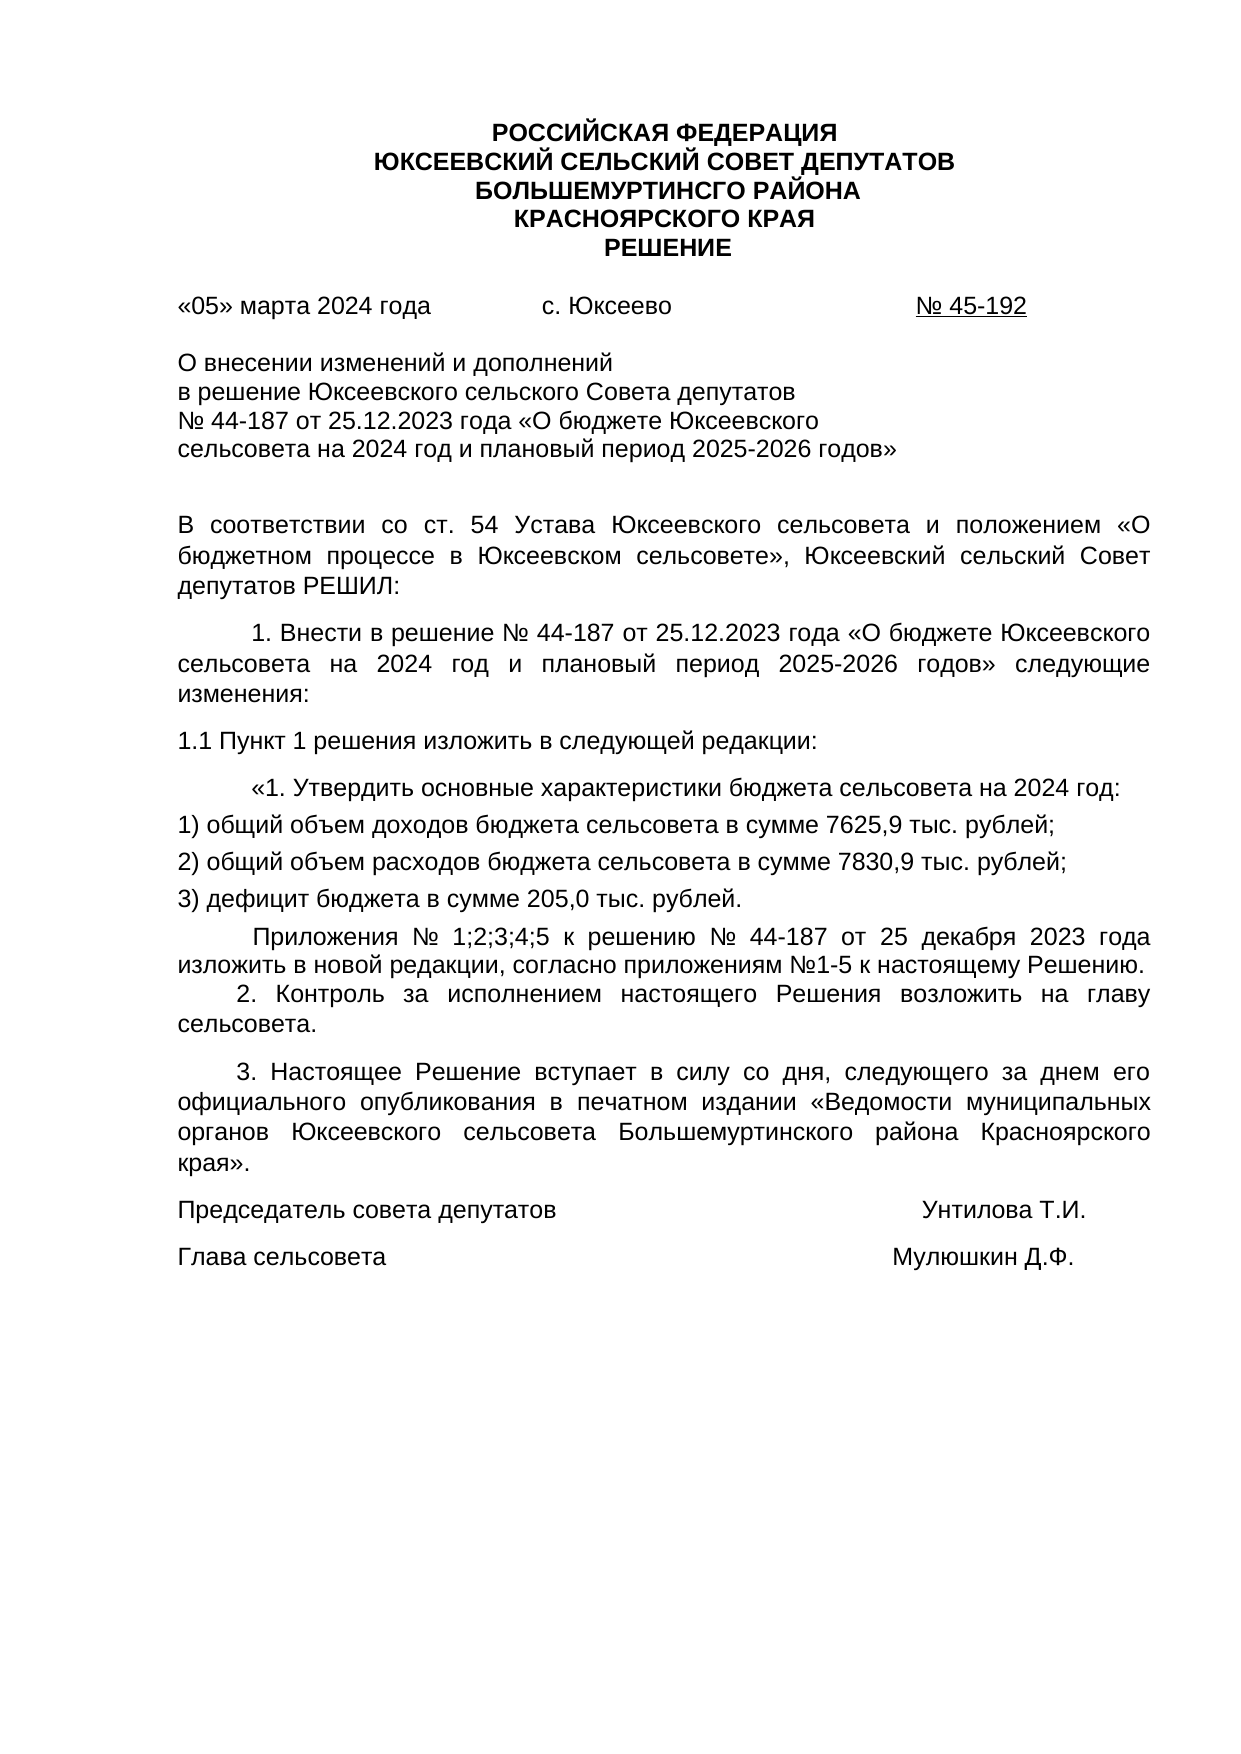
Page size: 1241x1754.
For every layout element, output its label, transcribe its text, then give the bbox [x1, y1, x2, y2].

text 1. Внести в решение № 44-187 от 25.12.2023 года «О бюджете Юксеевского сельсовета на 2024 год и плановый период 2025-2026 годов» следующие изменения: [177, 618, 1152, 708]
title РОССИЙСКАЯ ФЕДЕРАЦИЯ [177, 118, 1152, 147]
text Председатель совета депутатов Унтилова Т.И. [177, 1195, 1152, 1223]
text Глава сельсовета Мулюшкин Д.Ф. [177, 1242, 1152, 1271]
text 1) общий объем доходов бюджета сельсовета в сумме 7625,9 тыс. рублей; [177, 810, 1152, 839]
text «05» марта 2024 года с. Юксеево № 45-192 [177, 291, 1152, 319]
subtitle КРАСНОЯРСКОГО КРАЯ [177, 204, 1152, 233]
subtitle БОЛЬШЕМУРТИНСГО РАЙОНА [177, 176, 1152, 204]
text 3) дефицит бюджета в сумме 205,0 тыс. рублей. [177, 884, 1152, 913]
text О внесении изменений и дополнений [177, 348, 1152, 377]
subtitle РЕШЕНИЕ [177, 233, 1152, 262]
text 2. Контроль за исполнением настоящего Решения возложить на главу сельсовета. [177, 979, 1152, 1038]
text Приложения № 1;2;3;4;5 к решению № 44-187 от 25 декабря 2023 года изложить в новой редакции, согласно приложениям №1-5 к настоящему Решению. [177, 921, 1152, 979]
text 3. Настоящее Решение вступает в силу со дня, следующего за днем его официального опубликования в печатном издании «Ведомости муниципальных органов Юксеевского сельсовета Большемуртинского района Красноярского края». [177, 1056, 1152, 1176]
text сельсовета на 2024 год и плановый период 2025-2026 годов» [177, 434, 1152, 463]
subtitle ЮКСЕЕВСКИЙ СЕЛЬСКИЙ СОВЕТ ДЕПУТАТОВ [177, 147, 1152, 176]
text № 44-187 от 25.12.2023 года «О бюджете Юксеевского [177, 406, 1152, 434]
text «1. Утвердить основные характеристики бюджета сельсовета на 2024 год: [177, 773, 1152, 802]
text 2) общий объем расходов бюджета сельсовета в сумме 7830,9 тыс. рублей; [177, 847, 1152, 876]
text 1.1 Пункт 1 решения изложить в следующей редакции: [177, 726, 1152, 755]
text В соответствии со ст. 54 Устава Юксеевского сельсовета и положением «О бюджетном процессе в Юксеевском сельсовете», Юксеевский сельский Совет депутатов РЕШИЛ: [177, 510, 1152, 600]
text в решение Юксеевского сельского Совета депутатов [177, 377, 1152, 406]
